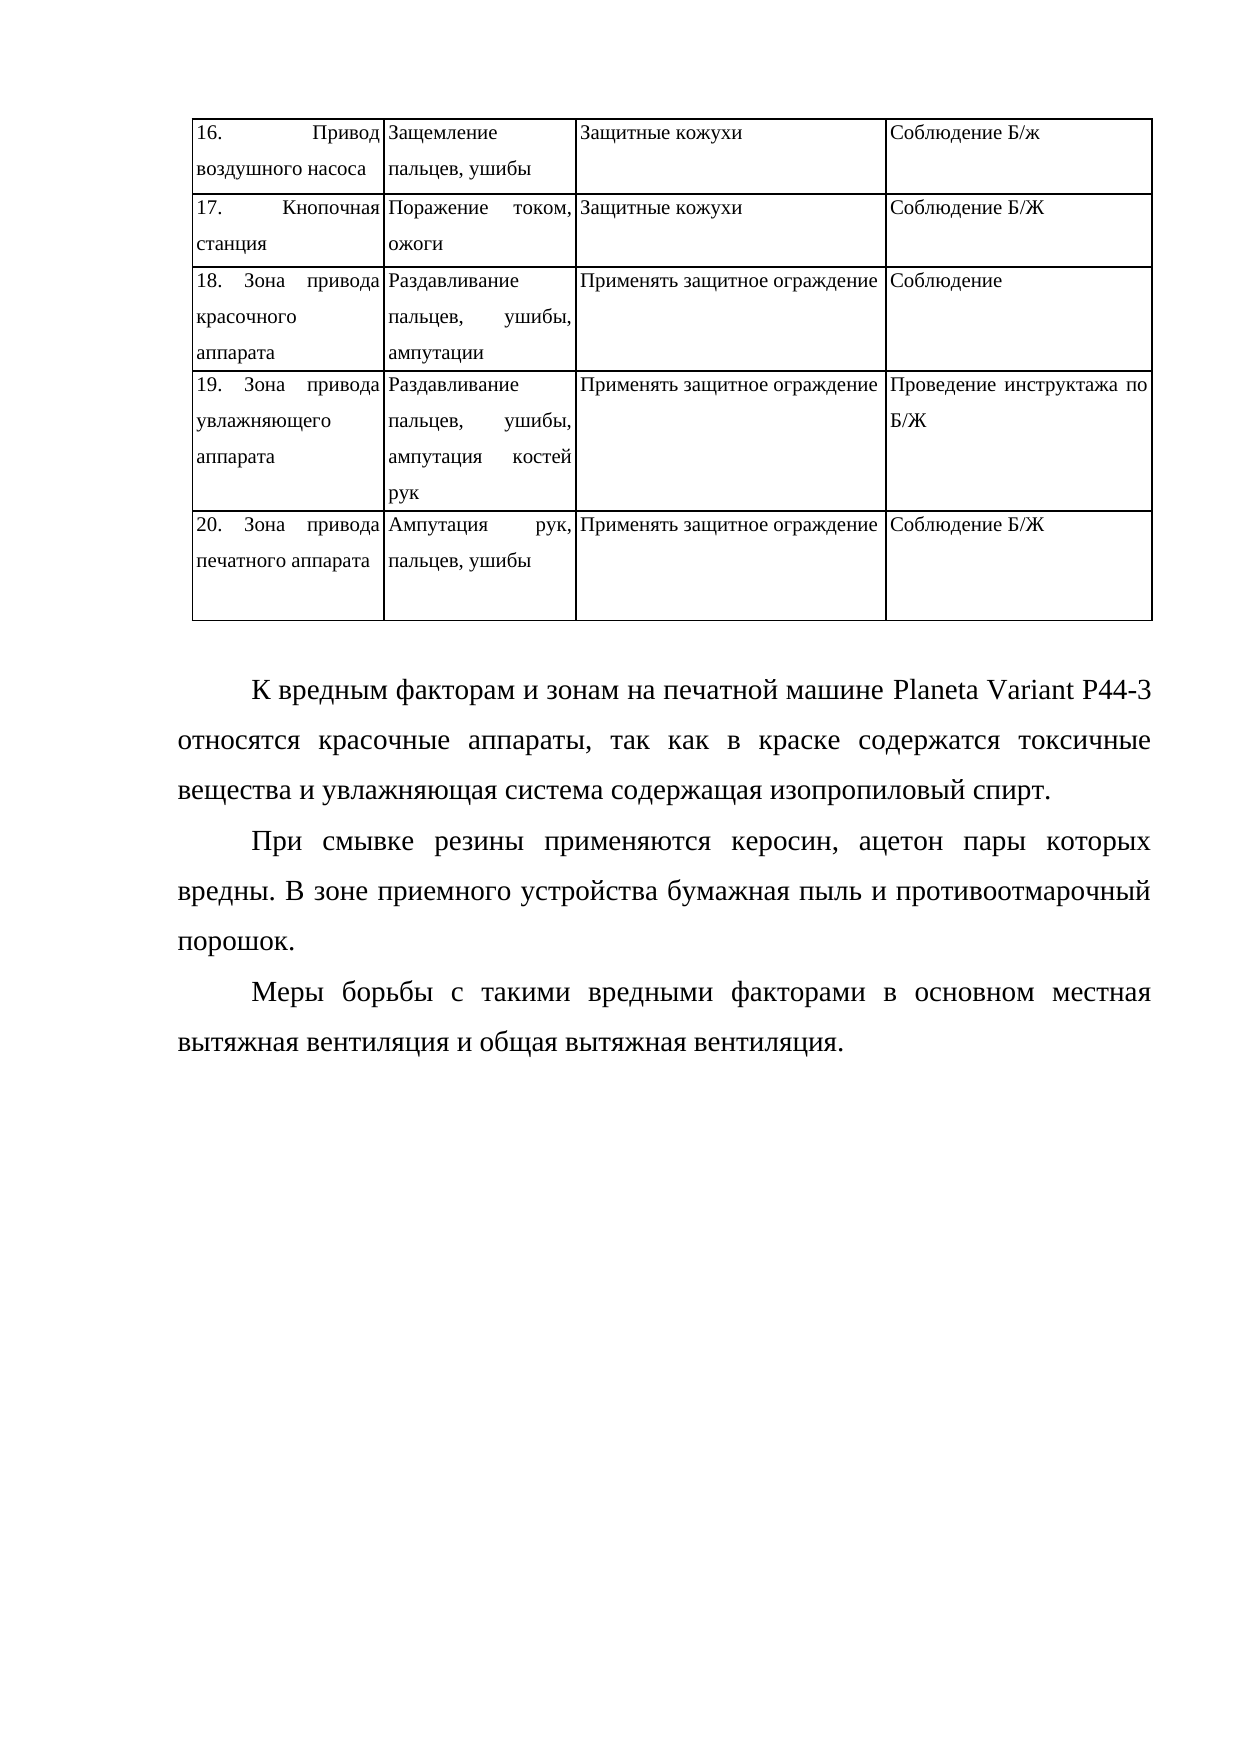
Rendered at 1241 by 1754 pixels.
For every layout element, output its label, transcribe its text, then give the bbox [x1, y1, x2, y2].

table_cell Защитные кожухи [577, 120, 885, 193]
table_cell Проведение инструктажа по Б/Ж [887, 372, 1151, 510]
text Меры борьбы с такими вредными факторами в основном местная вытяжная вентиляция и общая вытяжная вентиляция. [177, 974, 1152, 1057]
table_cell Раздавливание пальцев, ушибы, ампутации [385, 268, 575, 370]
table_cell Применять защитное ограждение [577, 268, 885, 370]
table_cell Применять защитное ограждение [577, 512, 885, 620]
table_cell Соблюдение Б/Ж [887, 512, 1151, 620]
table_cell Применять защитное ограждение [577, 372, 885, 510]
text При смывке резины применяются керосин, ацетон пары которых вредны. В зоне приемного устройства бумажная пыль и противоотмарочный порошок. [177, 823, 1152, 957]
table_cell 19. Зона привода увлажняющего аппарата [193, 372, 383, 510]
table_cell 17. Кнопочная станция [193, 195, 383, 266]
table_cell Ампутация рук, пальцев, ушибы [385, 512, 575, 620]
text К вредным факторам и зонам на печатной машине Planeta Variant P44-3 относятся красочные аппараты, так как в краске содержатся токсичные вещества и увлажняющая система содержащая изопропиловый спирт. [177, 672, 1152, 806]
table_cell 20. Зона привода печатного аппарата [193, 512, 383, 620]
table_cell 18. Зона привода красочного аппарата [193, 268, 383, 370]
table_cell Соблюдение [887, 268, 1151, 370]
table_cell Соблюдение Б/ж [887, 120, 1151, 193]
table_cell 16. Привод воздушного насоса [193, 120, 383, 193]
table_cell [385, 120, 575, 193]
table_cell Поражение током, ожоги [385, 195, 575, 266]
table_cell Раздавливание пальцев, ушибы, ампутация костей рук [385, 372, 575, 510]
table_cell Защитные кожухи [577, 195, 885, 266]
table_cell Соблюдение Б/Ж [887, 195, 1151, 266]
